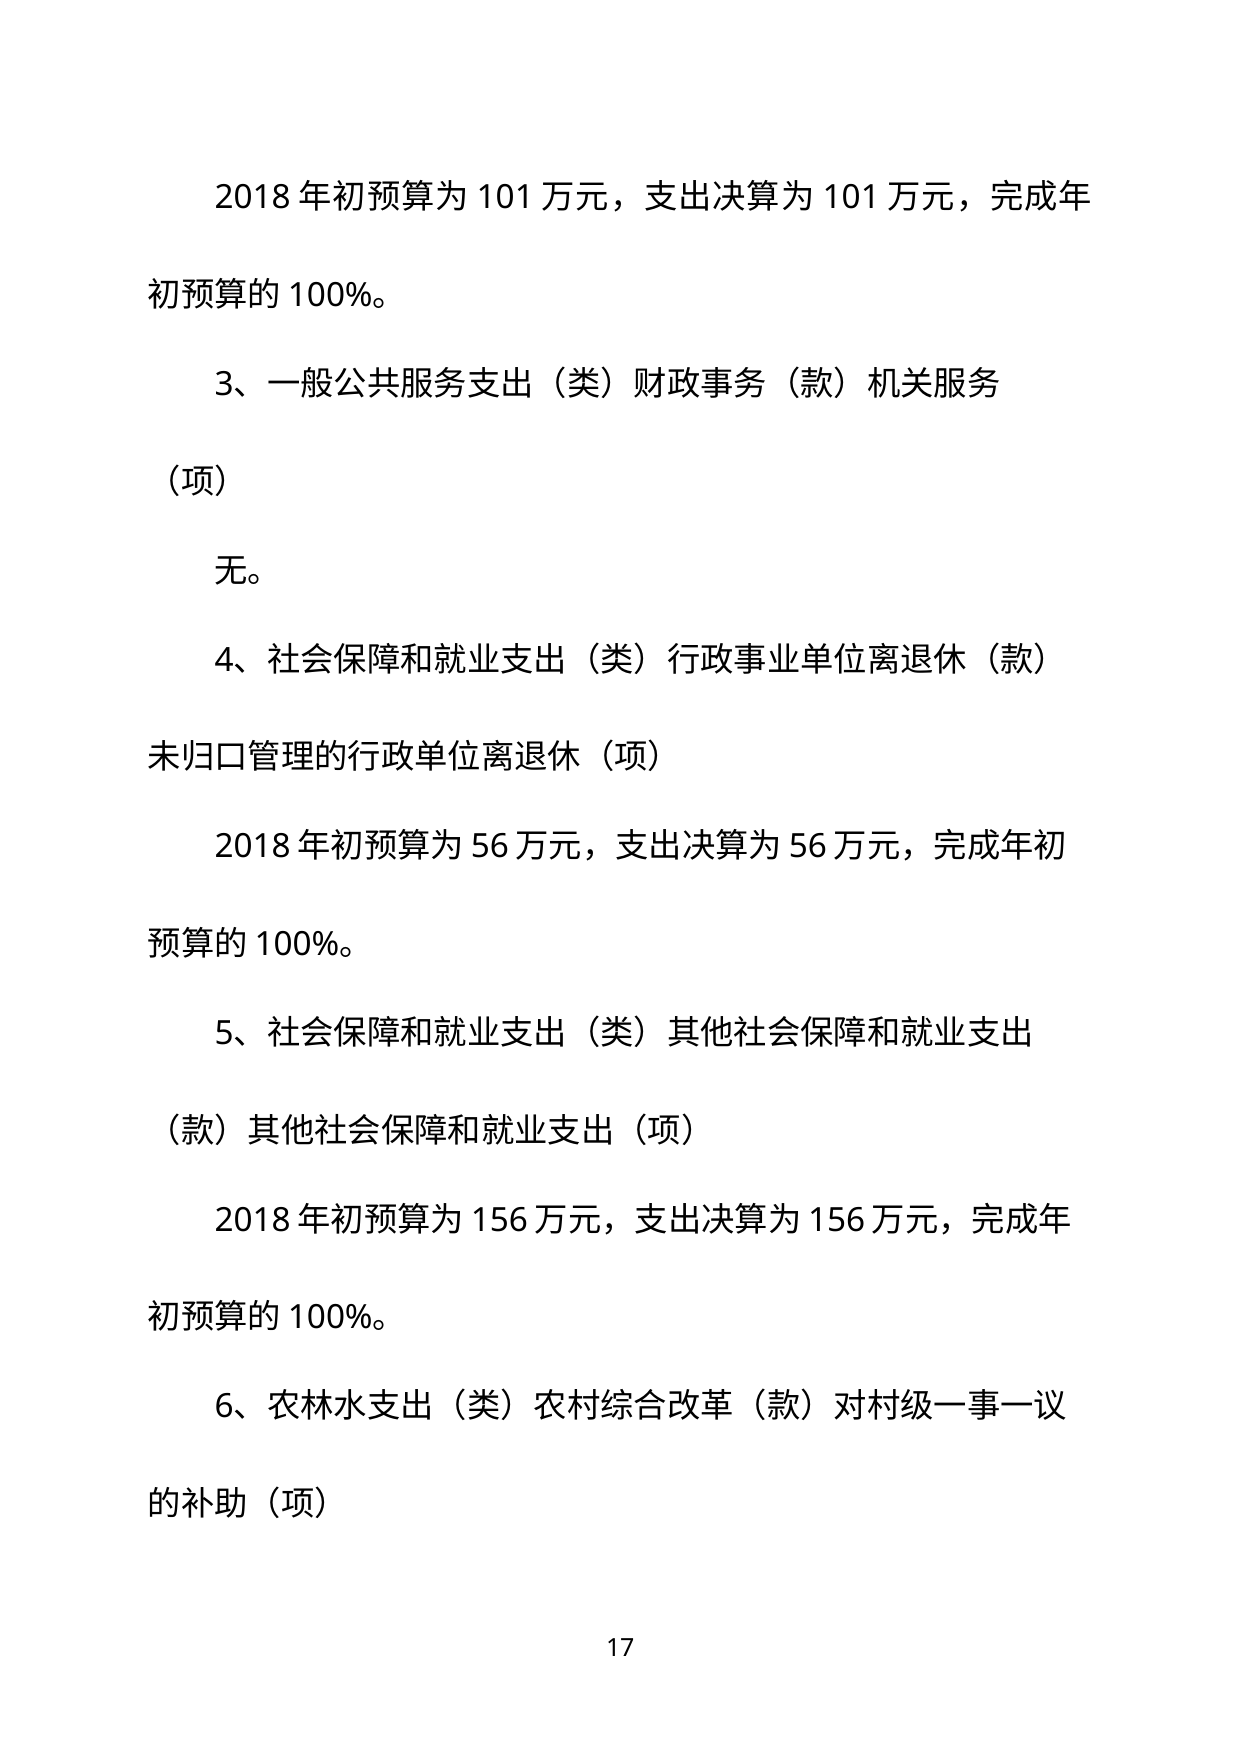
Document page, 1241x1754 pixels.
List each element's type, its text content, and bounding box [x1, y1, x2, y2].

list 5、社会保障和就业支出（类）其他社会保障和就业支出（款）其他社会保障和就业支出（项） [148, 997, 1092, 1160]
list 6、农林水支出（类）农村综合改革（款）对村级一事一议的补助（项） [148, 1371, 1092, 1533]
list 2018年初预算为156万元，支出决算为156万元，完成年初预算的100%。 [148, 1184, 1092, 1347]
list 无。 [148, 535, 1092, 600]
list 2018年初预算为56万元，支出决算为56万元，完成年初预算的100%。 [148, 811, 1092, 973]
list 4、社会保障和就业支出（类）行政事业单位离退休（款）未归口管理的行政单位离退休（项） [148, 624, 1092, 787]
list 3、一般公共服务支出（类）财政事务（款）机关服务（项） [148, 349, 1092, 511]
list 2018年初预算为101万元，支出决算为101万元，完成年初预算的100%。 [148, 162, 1092, 324]
